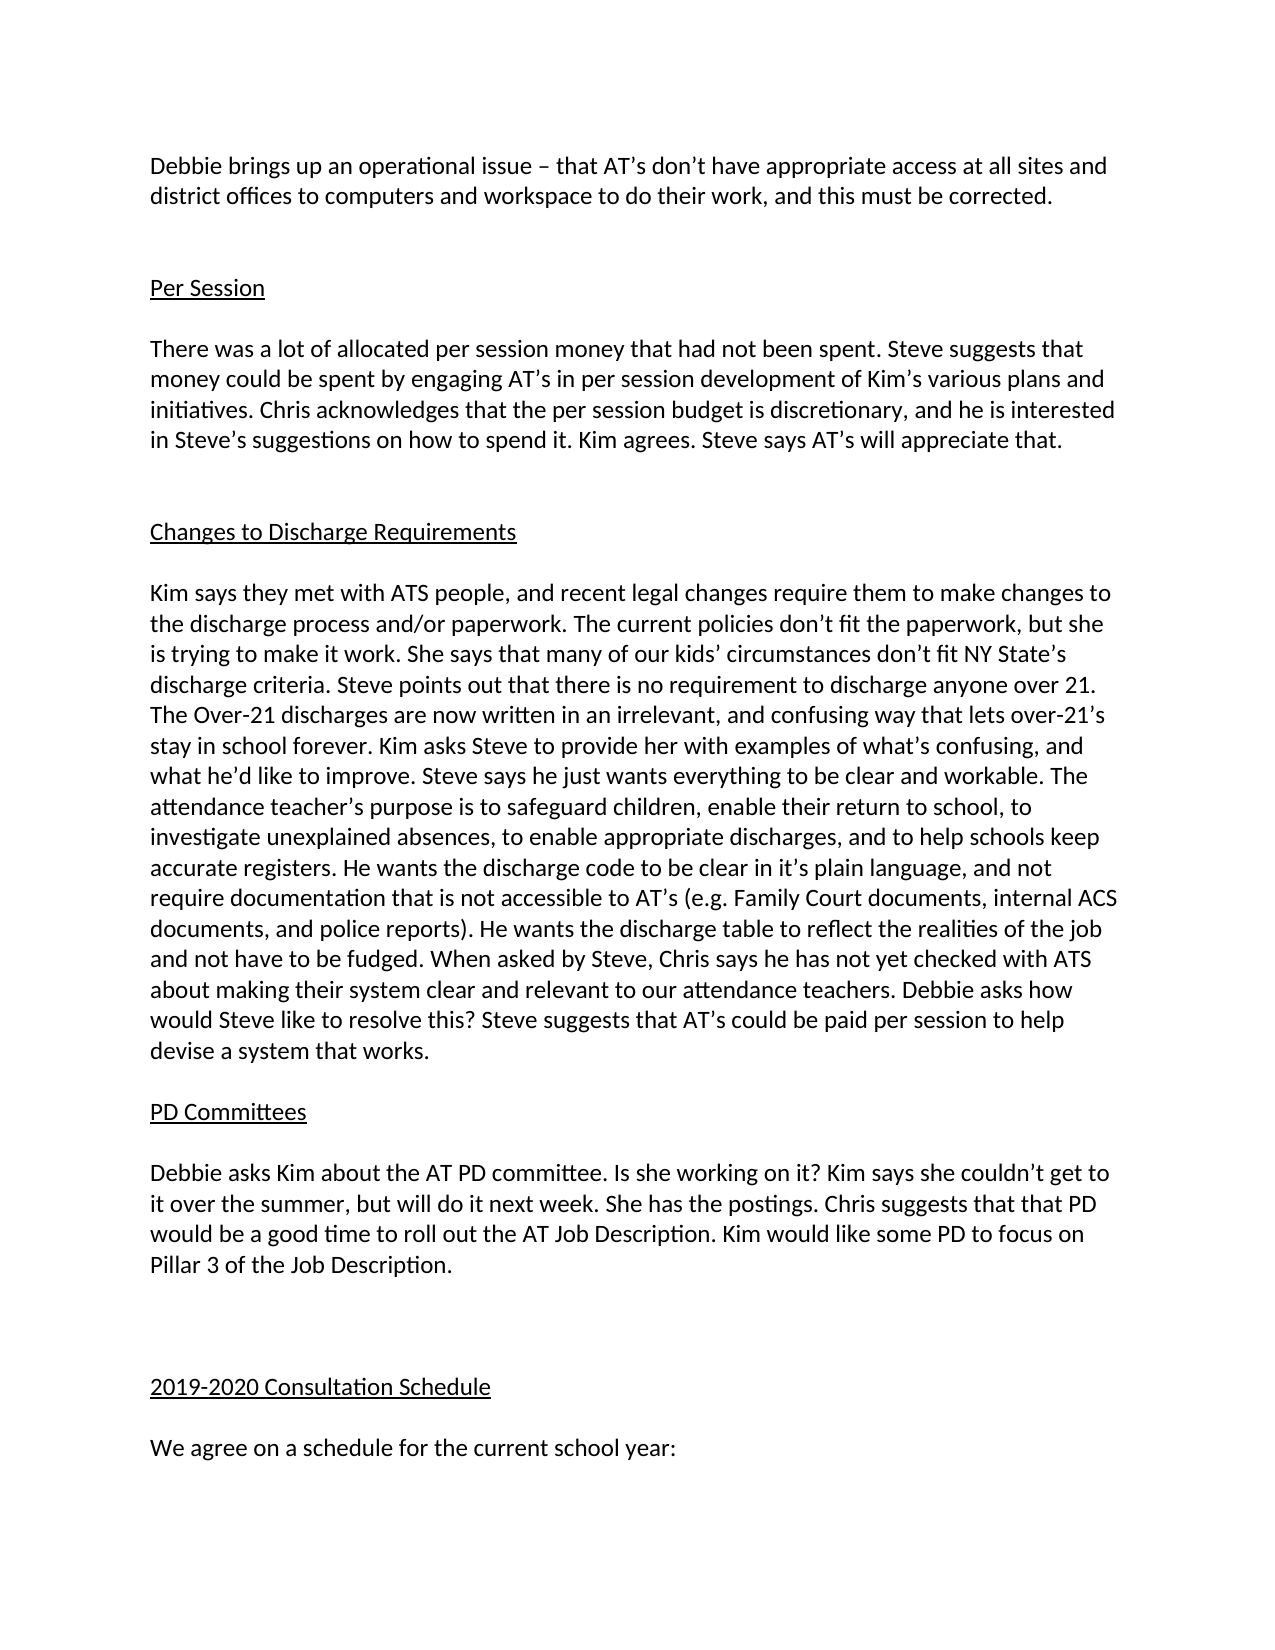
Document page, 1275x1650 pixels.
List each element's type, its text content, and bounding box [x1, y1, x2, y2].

text 2019-2020 Consultation Schedule [150, 1371, 1125, 1401]
text Debbie asks Kim about the AT PD committee. Is she working on it? Kim says she couldn’t get to it over the summer, but will do it next week. She has the postings. Chris suggests that that PD would be a good time to roll out the AT Job Description. Kim would like some PD to focus on Pillar 3 of the Job Description. [150, 1157, 1125, 1279]
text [150, 150, 1125, 211]
text Per Session [150, 272, 1125, 303]
text Changes to Discharge Requirements [150, 516, 1125, 547]
text There was a lot of allocated per session money that had not been spent. Steve suggests that money could be spent by engaging AT’s in per session development of Kim’s various plans and initiatives. Chris acknowledges that the per session budget is discretionary, and he is interested in Steve’s suggestions on how to spend it. Kim agrees. Steve says AT’s will appreciate that. [150, 333, 1125, 455]
text PD Committees [150, 1096, 1125, 1127]
text Kim says they met with ATS people, and recent legal changes require them to make changes to the discharge process and/or paperwork. The current policies don’t fit the paperwork, but she is trying to make it work. She says that many of our kids’ circumstances don’t fit NY State’s discharge criteria. Steve points out that there is no requirement to discharge anyone over 21. The Over-21 discharges are now written in an irrelevant, and confusing way that lets over-21’s stay in school forever. Kim asks Steve to provide her with examples of what’s confusing, and what he’d like to improve. Steve says he just wants everything to be clear and workable. The attendance teacher’s purpose is to safeguard children, enable their return to school, to investigate unexplained absences, to enable appropriate discharges, and to help schools keep accurate registers. He wants the discharge code to be clear in it’s plain language, and not require documentation that is not accessible to AT’s (e.g. Family Court documents, internal ACS documents, and police reports). He wants the discharge table to reflect the realities of the job and not have to be fudged. When asked by Steve, Chris says he has not yet checked with ATS about making their system clear and relevant to our attendance teachers. Debbie asks how would Steve like to resolve this? Steve suggests that AT’s could be paid per session to help devise a system that works. [150, 577, 1125, 1066]
text We agree on a schedule for the current school year: [150, 1432, 1125, 1462]
